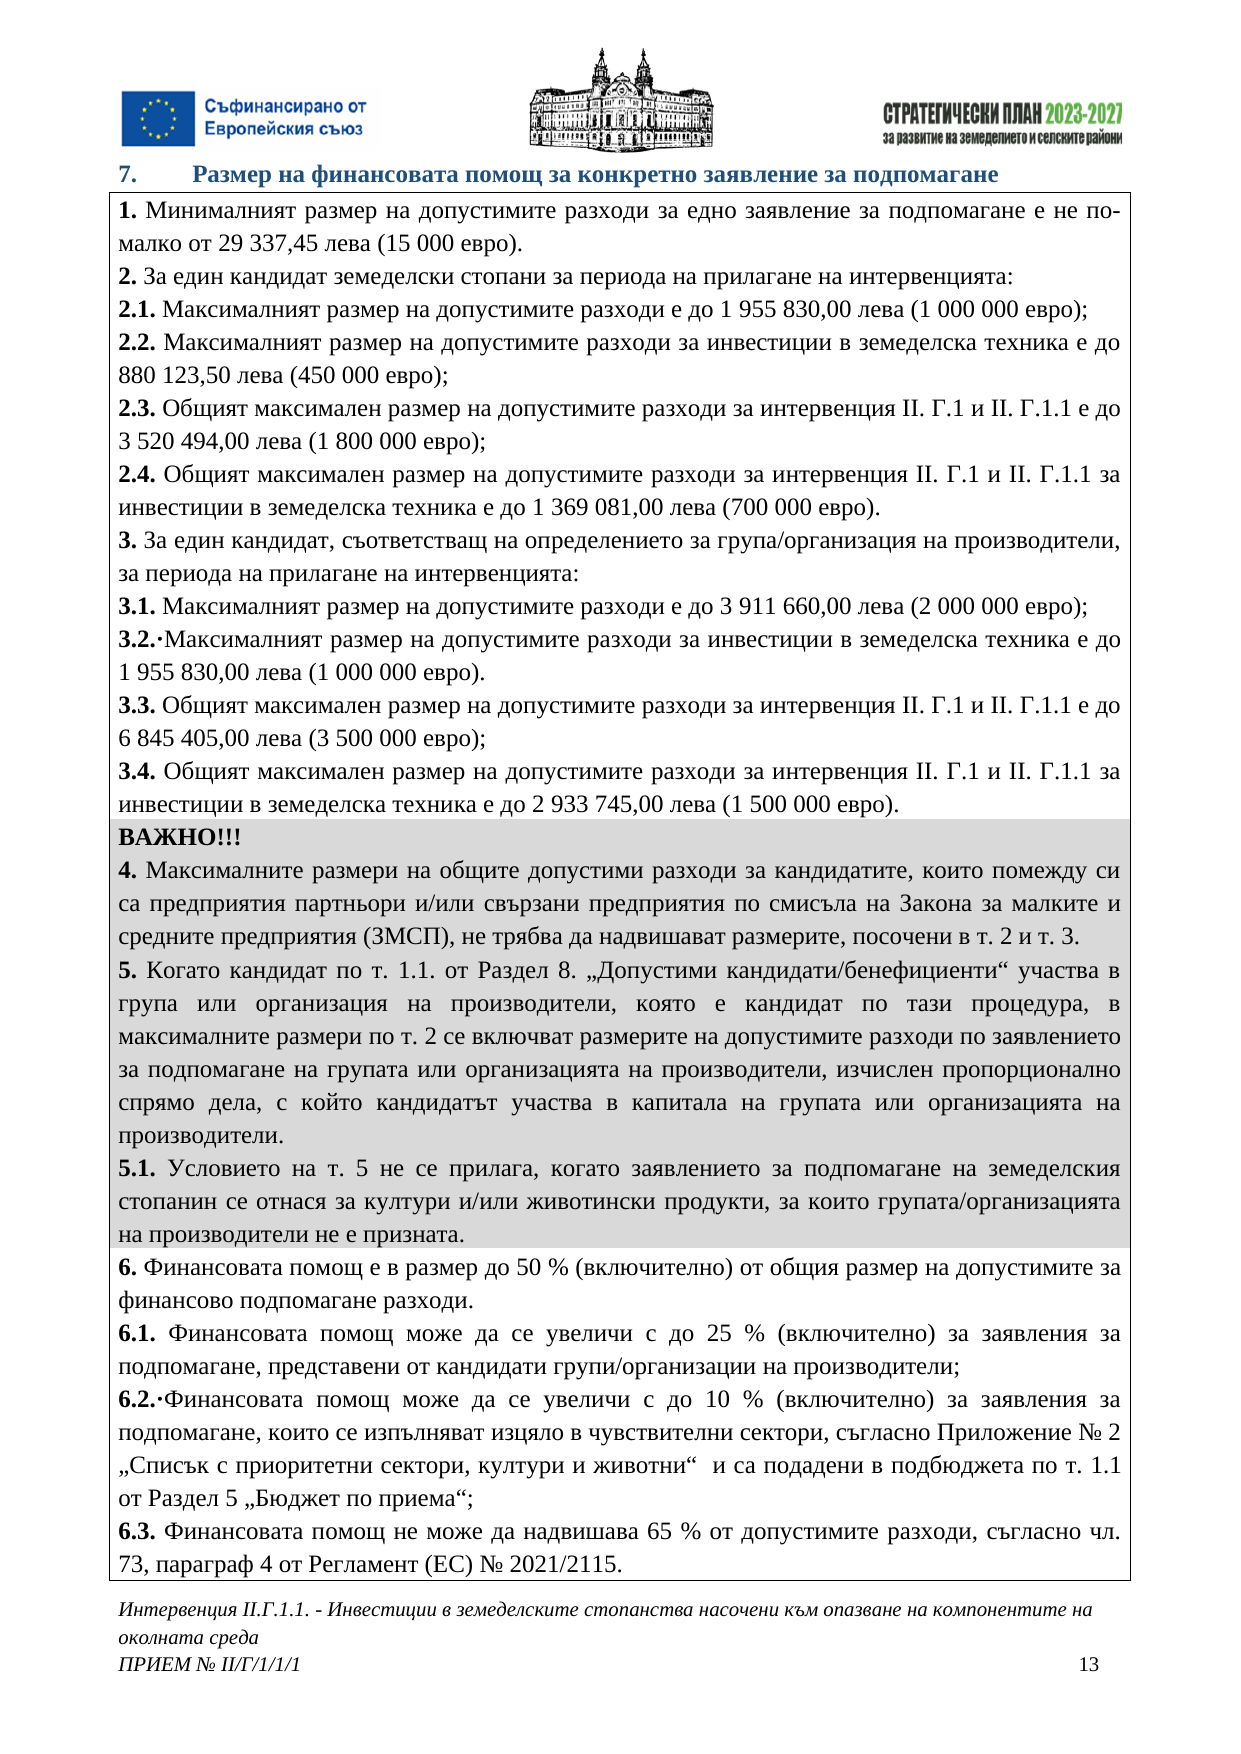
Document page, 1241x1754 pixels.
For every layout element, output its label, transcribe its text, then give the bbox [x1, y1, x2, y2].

text 4. Максималните размери на общите допустими разходи за кандидатите, които помежду си са предприятия партньори и/или свързани предприятия по смисъла на Закона за малките и средните предприятия (ЗМСП), не трябва да надвишават размерите, посочени в т. 2 и т. 3. [110, 852, 1130, 950]
text 2.4. Общият максимален размер на допустимите разходи за интервенция ІІ. Г.1 и ІІ. Г.1.1 за инвестиции в земеделска техника е до 1 369 081,00 лева (700 000 евро). [110, 456, 1130, 521]
text 6.3. Финансовата помощ не може да надвишава 65 % от допустимите разходи, съгласно чл. 73, параграф 4 от Регламент (ЕС) № 2021/2115. [110, 1513, 1130, 1580]
text 1. Минималният размер на допустимите разходи за едно заявление за подпомагане е не по-малко от 29 337,45 лева (15 000 евро). [110, 193, 1130, 257]
subtitle Размер на финансовата помощ за конкретно заявление за подпомагане [118, 159, 1122, 187]
text 2. За един кандидат земеделски стопани за периода на прилагане на интервенцията: [110, 258, 1130, 290]
text 5. Когато кандидат по т. 1.1. от Раздел 8. „Допустими кандидати/бенефициенти“ участва в група или организация на производители, която е кандидат по тази процедура, в максималните размери по т. 2 се включват размерите на допустимите разходи по заявлението за подпомагане на групата или организацията на производители, изчислен пропорционално спрямо дела, с който кандидатът участва в капитала на групата или организацията на производители. [110, 952, 1130, 1148]
text 5.1. Условието на т. 5 не се прилага, когато заявлението за подпомагане на земеделския стопанин се отнася за култури и/или животински продукти, за които групата/организацията на производители не е призната. [110, 1150, 1130, 1248]
picture [118, 44, 1123, 159]
text 2.2. Максималният размер на допустимите разходи за инвестиции в земеделска техника е до 880 123,50 лева (450 000 евро); [110, 324, 1130, 389]
text 6. Финансовата помощ е в размер до 50 % (включително) от общия размер на допустимите за финансово подпомагане разходи. [110, 1249, 1130, 1314]
text 3. За един кандидат, съответстващ на определението за група/организация на производители, за периода на прилагане на интервенцията: [110, 522, 1130, 587]
text ВАЖНО!!! [110, 819, 1130, 851]
text 2.3. Общият максимален размер на допустимите разходи за интервенция ІІ. Г.1 и ІІ. Г.1.1 е до 3 520 494,00 лева (1 800 000 евро); [110, 390, 1130, 455]
text 6.2.·Финансовата помощ може да се увеличи с до 10 % (включително) за заявления за подпомагане, които се изпълняват изцяло в чувствителни сектори, съгласно Приложение № 2 „Списък с приоритетни сектори, култури и животни“ и са подадени в подбюджета по т. 1.1 от Раздел 5 „Бюджет по приема“; [110, 1381, 1130, 1512]
text 6.1. Финансовата помощ може да се увеличи с до 25 % (включително) за заявления за подпомагане, представени от кандидати групи/организации на производители; [110, 1315, 1130, 1380]
text 3.1. Максималният размер на допустимите разходи е до 3 911 660,00 лева (2 000 000 евро); [110, 588, 1130, 620]
text 3.4. Общият максимален размер на допустимите разходи за интервенция ІІ. Г.1 и ІІ. Г.1.1 за инвестиции в земеделска техника е до 2 933 745,00 лева (1 500 000 евро). [110, 753, 1130, 818]
text 2.1. Максималният размер на допустимите разходи е до 1 955 830,00 лева (1 000 000 евро); [110, 291, 1130, 323]
text 3.2.·Максималният размер на допустимите разходи за инвестиции в земеделска техника е до 1 955 830,00 лева (1 000 000 евро). [110, 621, 1130, 686]
text 3.3. Общият максимален размер на допустимите разходи за интервенция ІІ. Г.1 и ІІ. Г.1.1 е до 6 845 405,00 лева (3 500 000 евро); [110, 687, 1130, 752]
